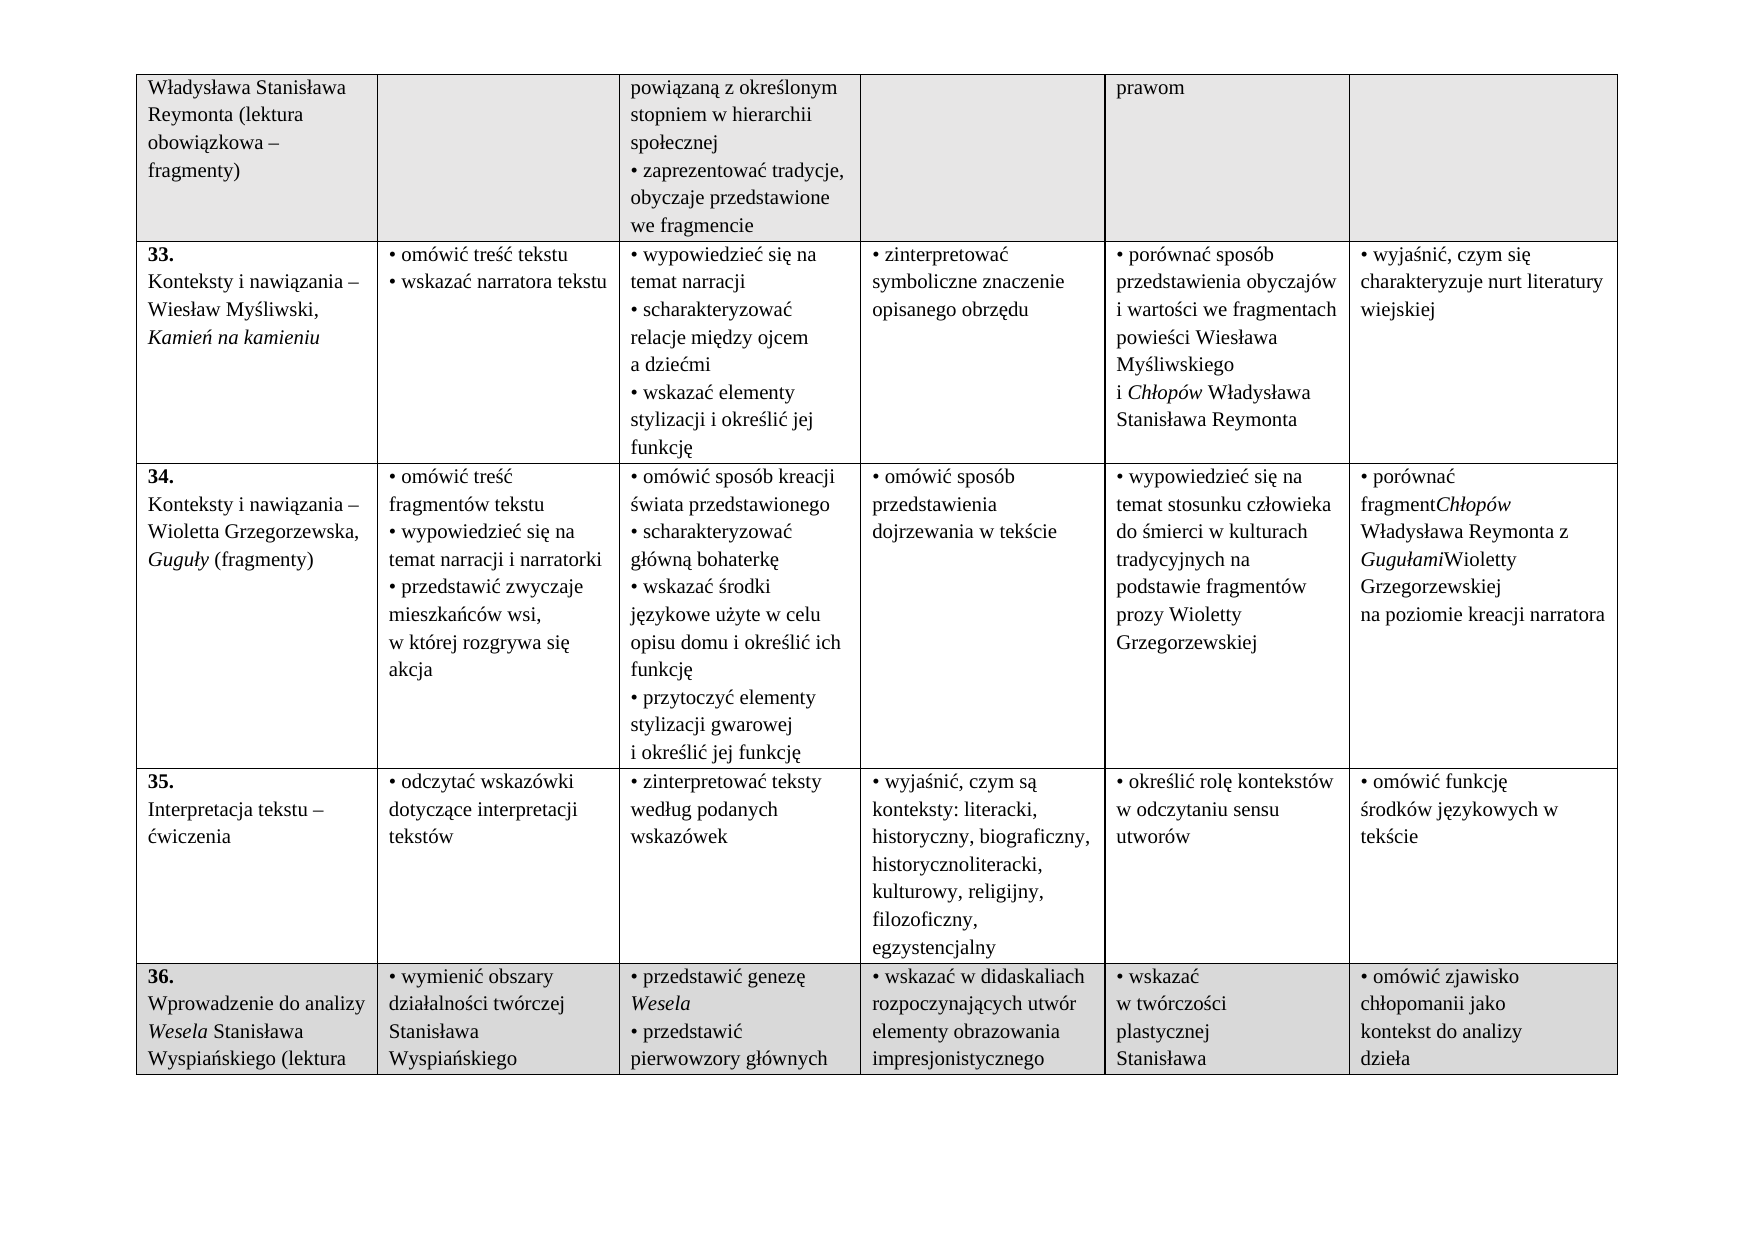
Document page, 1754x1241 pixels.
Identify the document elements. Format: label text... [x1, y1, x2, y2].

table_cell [1106, 75, 1349, 241]
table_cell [137, 964, 377, 1074]
table_cell • wyjaśnić, czym są konteksty: literacki, historyczny, biograficzny, historycznoliteracki, kulturowy, religijny, filozoficzny, egzystencjalny [861, 769, 1104, 962]
table_cell • omówić funkcję środków językowych w tekście [1350, 769, 1617, 962]
table_cell • omówić treść tekstu • wskazać narratora tekstu [378, 242, 619, 463]
table_cell • wyjaśnić, czym się charakteryzuje nurt literatury wiejskiej [1350, 242, 1617, 463]
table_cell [1106, 964, 1349, 1074]
table_cell 33. Konteksty i nawiązania – Wiesław Myśliwski, Kamień na kamieniu [137, 242, 377, 463]
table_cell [861, 964, 1104, 1074]
table_cell 34. Konteksty i nawiązania – Wioletta Grzegorzewska, Guguły (fragmenty) [137, 464, 377, 768]
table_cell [378, 964, 619, 1074]
table_cell • omówić sposób kreacji świata przedstawionego • scharakteryzować główną bohaterkę • wskazać środki językowe użyte w celu opisu domu i określić ich funkcję • przytoczyć elementy stylizacji gwarowej i określić jej funkcję [620, 464, 860, 768]
table_cell • odczytać wskazówki dotyczące interpretacji tekstów [378, 769, 619, 962]
table_cell • zinterpretować symboliczne znaczenie opisanego obrzędu [861, 242, 1104, 463]
table_cell • zinterpretować teksty według podanych wskazówek [620, 769, 860, 962]
table_cell • omówić sposób przedstawienia dojrzewania w tekście [861, 464, 1104, 768]
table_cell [1350, 964, 1617, 1074]
table_cell 35. Interpretacja tekstu – ćwiczenia [137, 769, 377, 962]
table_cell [1350, 75, 1617, 241]
table_cell • porównać fragmentChłopów Władysława Reymonta z GugułamiWioletty Grzegorzewskiej na poziomie kreacji narratora [1350, 464, 1617, 768]
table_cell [620, 964, 860, 1074]
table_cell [137, 75, 377, 241]
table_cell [378, 75, 619, 241]
table_cell • wypowiedzieć się na temat stosunku człowieka do śmierci w kulturach tradycyjnych na podstawie fragmentów prozy Wioletty Grzegorzewskiej [1106, 464, 1349, 768]
table_cell • wypowiedzieć się na temat narracji • scharakteryzować relacje między ojcem a dziećmi • wskazać elementy stylizacji i określić jej funkcję [620, 242, 860, 463]
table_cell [861, 75, 1104, 241]
table_cell • określić rolę kontekstów w odczytaniu sensu utworów [1106, 769, 1349, 962]
table_cell • porównać sposób przedstawienia obyczajów i wartości we fragmentach powieści Wiesława Myśliwskiego i Chłopów Władysława Stanisława Reymonta [1106, 242, 1349, 463]
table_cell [620, 75, 860, 241]
table_cell • omówić treść fragmentów tekstu • wypowiedzieć się na temat narracji i narratorki • przedstawić zwyczaje mieszkańców wsi, w której rozgrywa się akcja [378, 464, 619, 768]
